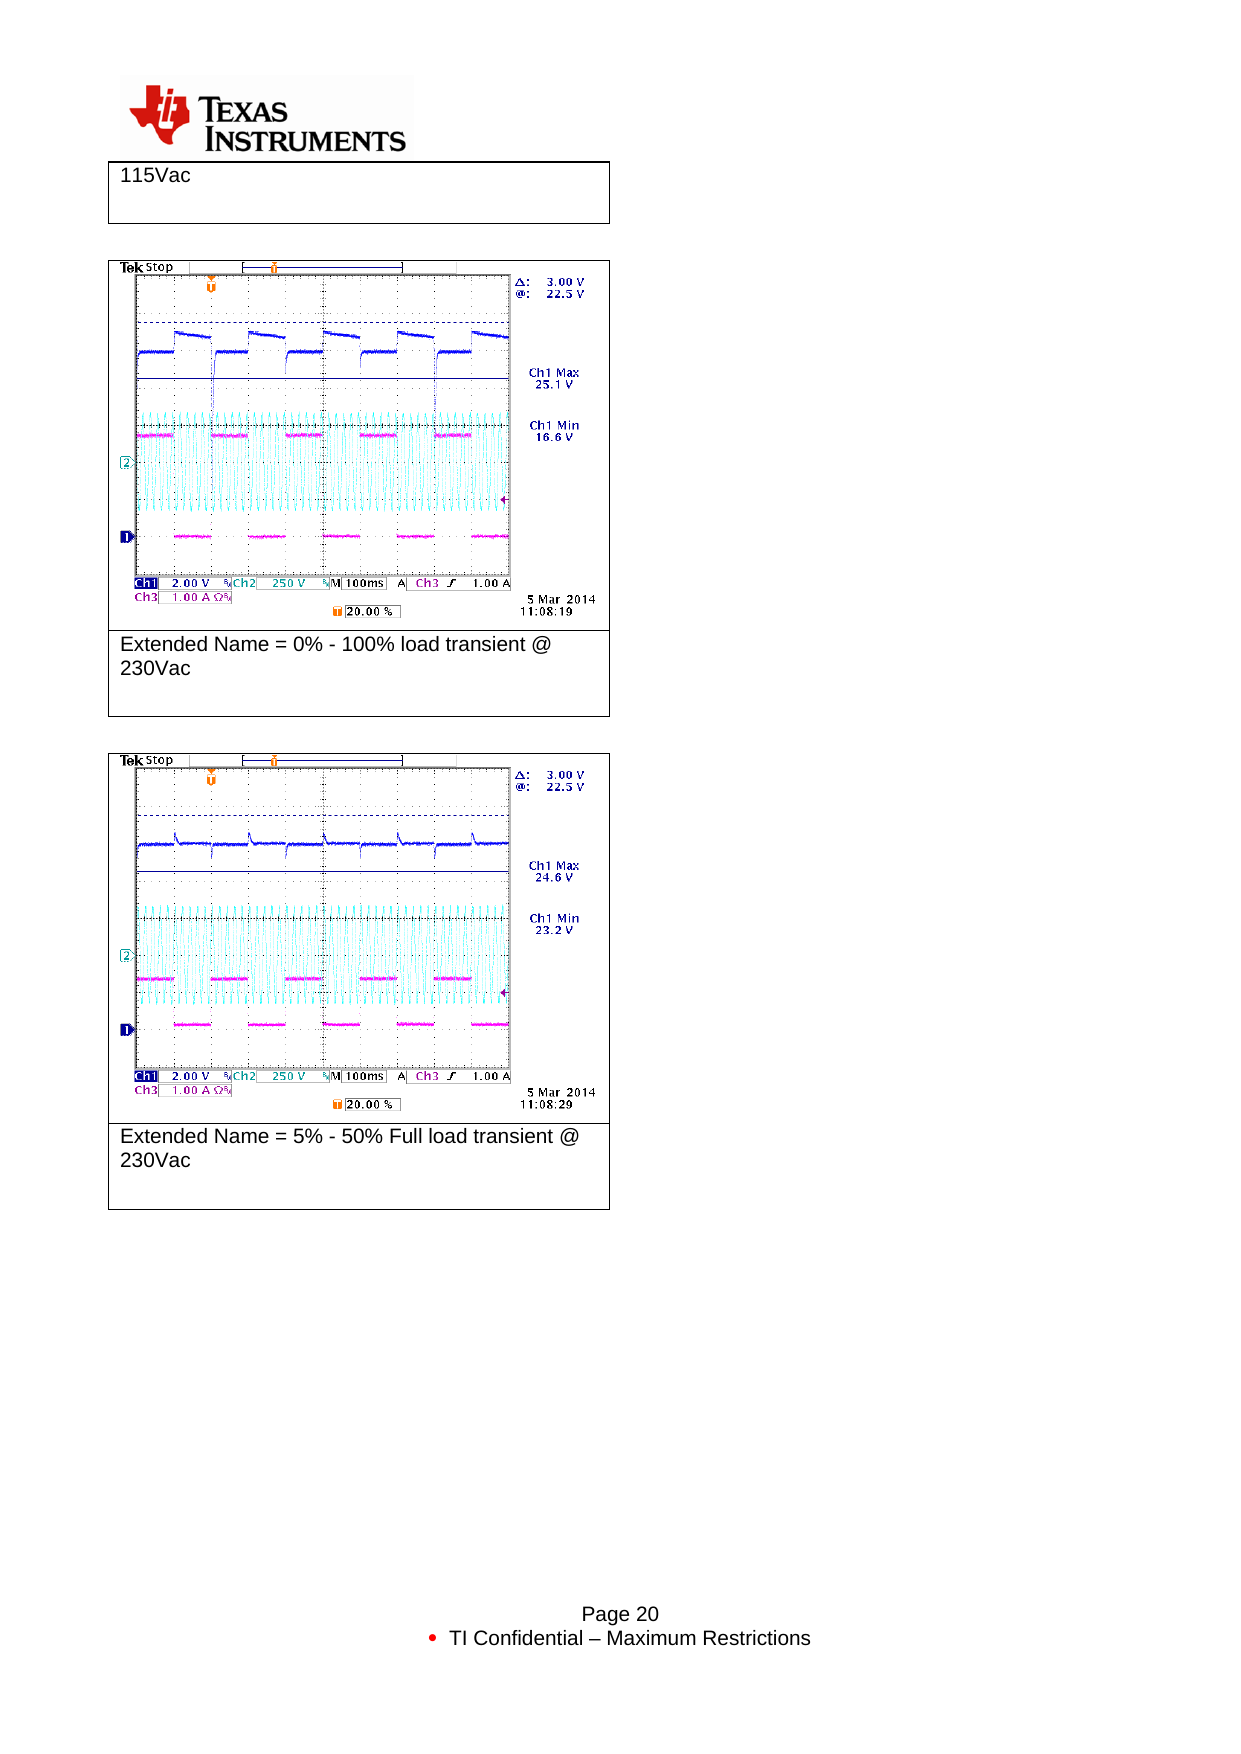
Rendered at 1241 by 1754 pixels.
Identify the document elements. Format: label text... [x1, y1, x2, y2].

picture [120, 261, 596, 618]
table_header [109, 754, 609, 1123]
table_cell Extended Name = 10% - 90% Full load transient @ 115Vac [109, 163, 609, 223]
table_header [109, 261, 609, 630]
table_cell Extended Name = 0% - 100% load transient @ 230Vac [109, 631, 609, 716]
picture [120, 754, 596, 1111]
table_cell Extended Name = 5% - 50% Full load transient @ 230Vac [109, 1124, 609, 1209]
picture [120, 75, 414, 161]
